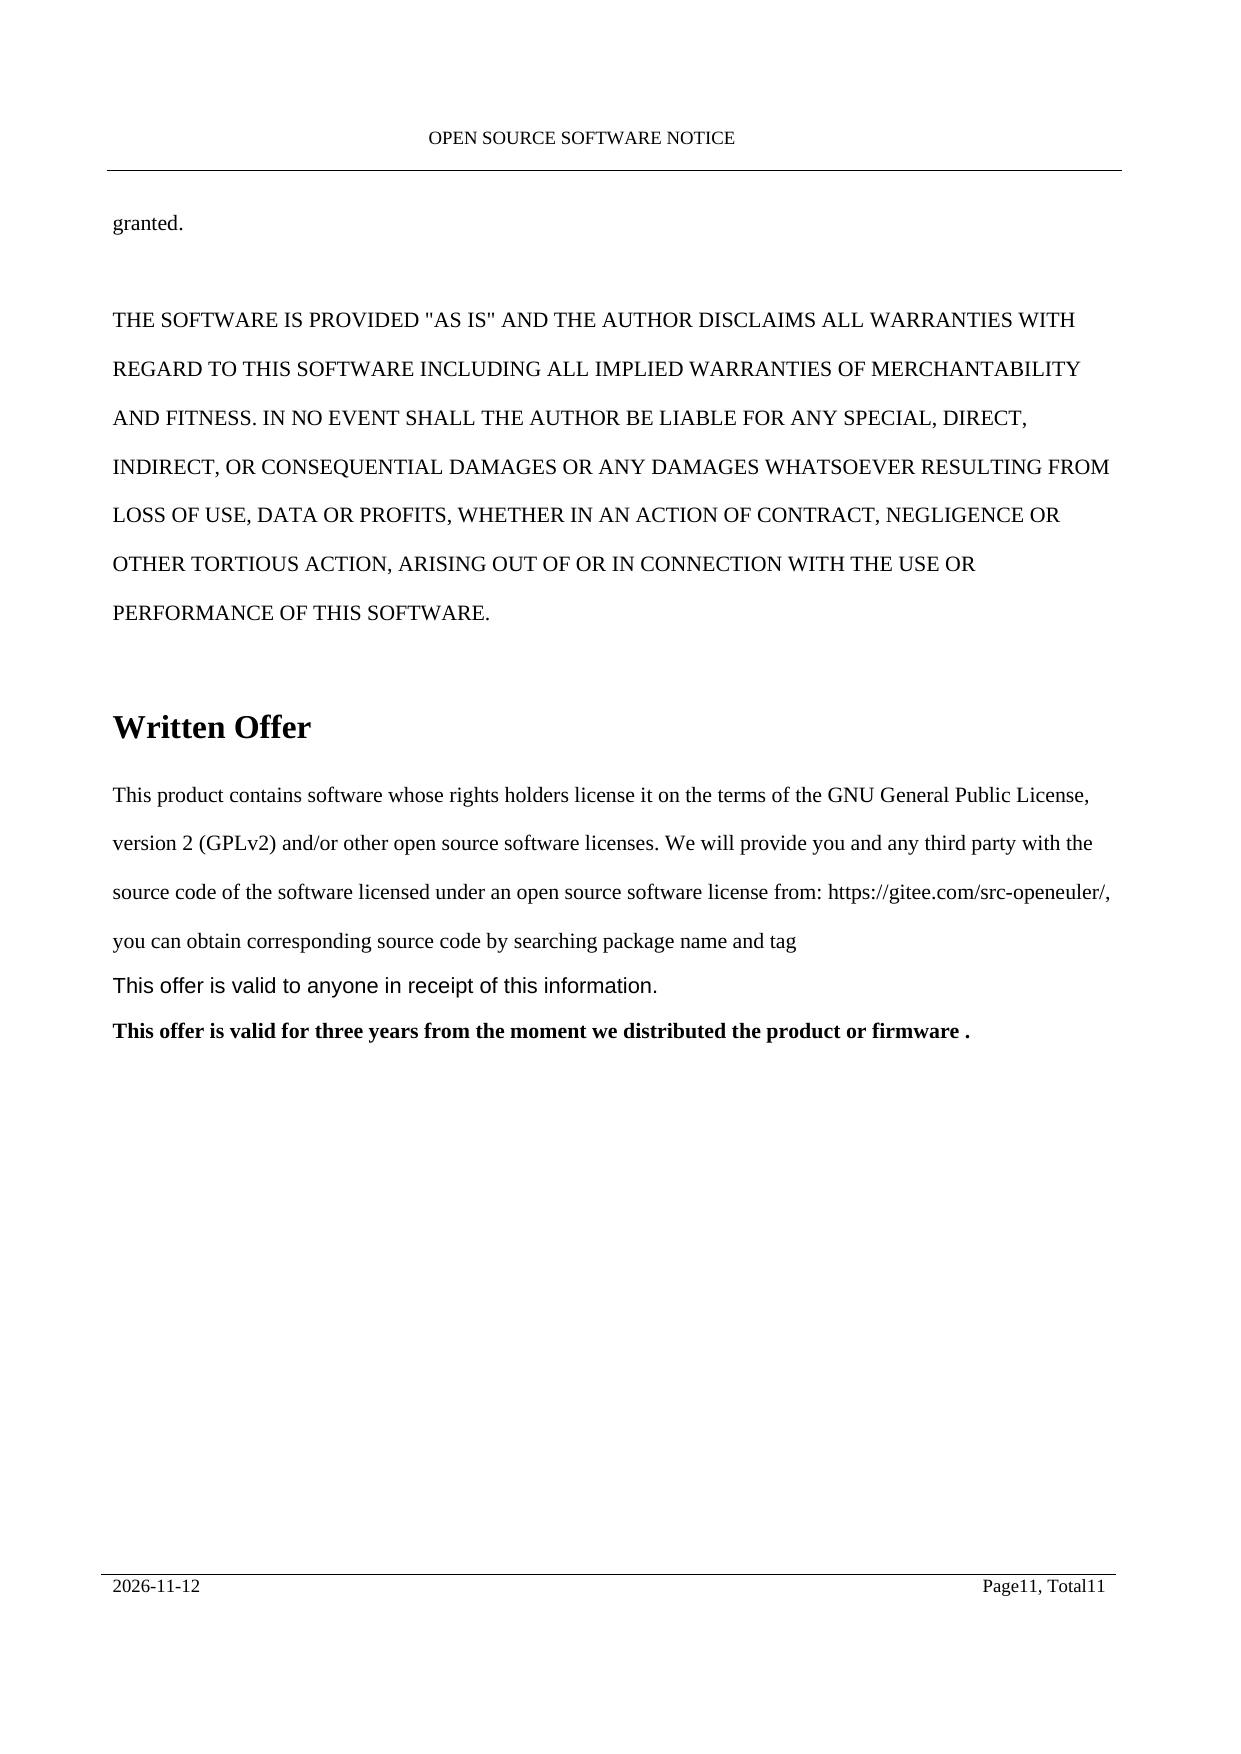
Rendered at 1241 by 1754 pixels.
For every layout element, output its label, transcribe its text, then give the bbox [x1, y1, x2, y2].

text This offer is valid for three years from the moment we distributed the product or firmware . [112, 1014, 1128, 1047]
text This product contains software whose rights holders license it on the terms of the GNU General Public License, version 2 (GPLv2) and/or other open source software licenses. We will provide you and any third party with the source code of the software licensed under an open source software license from: https://gitee.com/src-openeuler/, you can obtain corresponding source code by searching package name and tag [112, 778, 1128, 957]
text This offer is valid to anyone in receipt of this information. [112, 969, 1128, 1002]
text Written Offer [112, 694, 1128, 759]
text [112, 206, 1128, 678]
